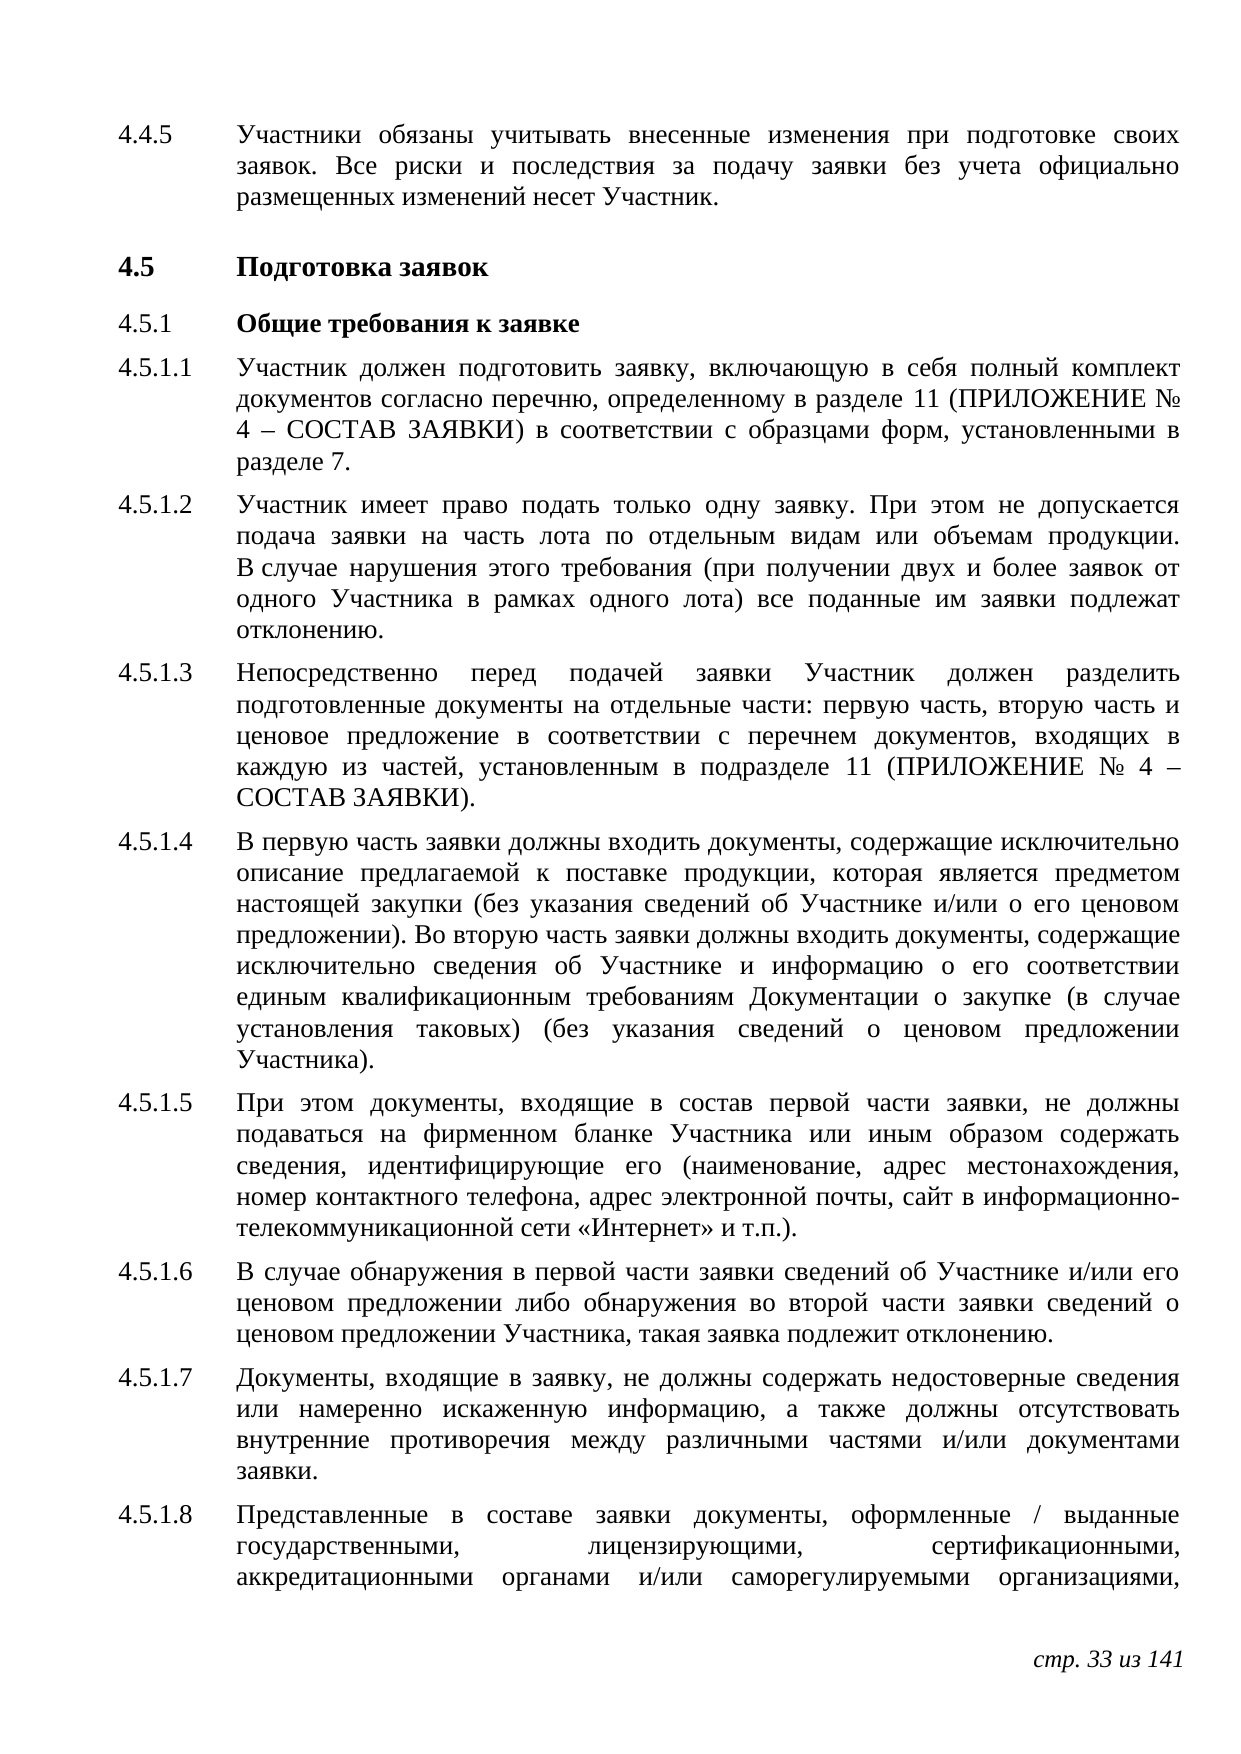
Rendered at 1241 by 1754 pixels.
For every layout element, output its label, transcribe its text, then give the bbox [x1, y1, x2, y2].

list В случае обнаружения в первой части заявки сведений об Участнике и/или его ценовом предложении либо обнаружения во второй части заявки сведений о ценовом предложении Участника, такая заявка подлежит отклонению. [118, 1255, 1181, 1348]
list В первую часть заявки должны входить документы, содержащие исключительно описание предлагаемой к поставке продукции, которая является предметом настоящей закупки (без указания сведений об Участнике и/или о его ценовом предложении). Во вторую часть заявки должны входить документы, содержащие исключительно сведения об Участнике и информацию о его соответствии единым квалификационным требованиям Документации о закупке (в случае установления таковых) (без указания сведений о ценовом предложении Участника). [118, 825, 1181, 1074]
text Участники обязаны учитывать внесенные изменения при подготовке своих заявок. Все риски и последствия за подачу заявки без учета официально размещенных изменений несет Участник. [118, 118, 1181, 212]
list Участник имеет право подать только одну заявку. При этом не допускается подача заявки на часть лота по отдельным видам или объемам продукции. В случае нарушения этого требования (при получении двух и более заявок от одного Участника в рамках одного лота) все поданные им заявки подлежат отклонению. [118, 488, 1181, 644]
text При этом документы, входящие в состав первой части заявки, не должны подаваться на фирменном бланке Участника или иным образом содержать сведения, идентифицирующие его (наименование, адрес местонахождения, номер контактного телефона, адрес электронной почты, сайт в информационно-телекоммуникационной сети «Интернет» и т.п.). [118, 1086, 1181, 1242]
list Участник должен подготовить заявку, включающую в себя полный комплект документов согласно перечню, определенному в разделе 11 (ПРИЛОЖЕНИЕ № 4 – СОСТАВ ЗАЯВКИ) в соответствии с образцами форм, установленными в разделе 7. [118, 351, 1181, 476]
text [118, 1498, 1181, 1591]
list Непосредственно перед подачей заявки Участник должен разделить подготовленные документы на отдельные части: первую часть, вторую часть и ценовое предложение в соответствии с перечнем документов, входящих в каждую из частей, установленным в подразделе 11 (ПРИЛОЖЕНИЕ № 4 – СОСТАВ ЗАЯВКИ). [118, 657, 1181, 812]
text Документы, входящие в заявку, не должны содержать недостоверные сведения или намеренно искаженную информацию, а также должны отсутствовать внутренние противоречия между различными частями и/или документами заявки. [118, 1361, 1181, 1485]
text Общие требования к заявке [118, 308, 1181, 339]
subtitle Подготовка заявок [118, 249, 1181, 283]
